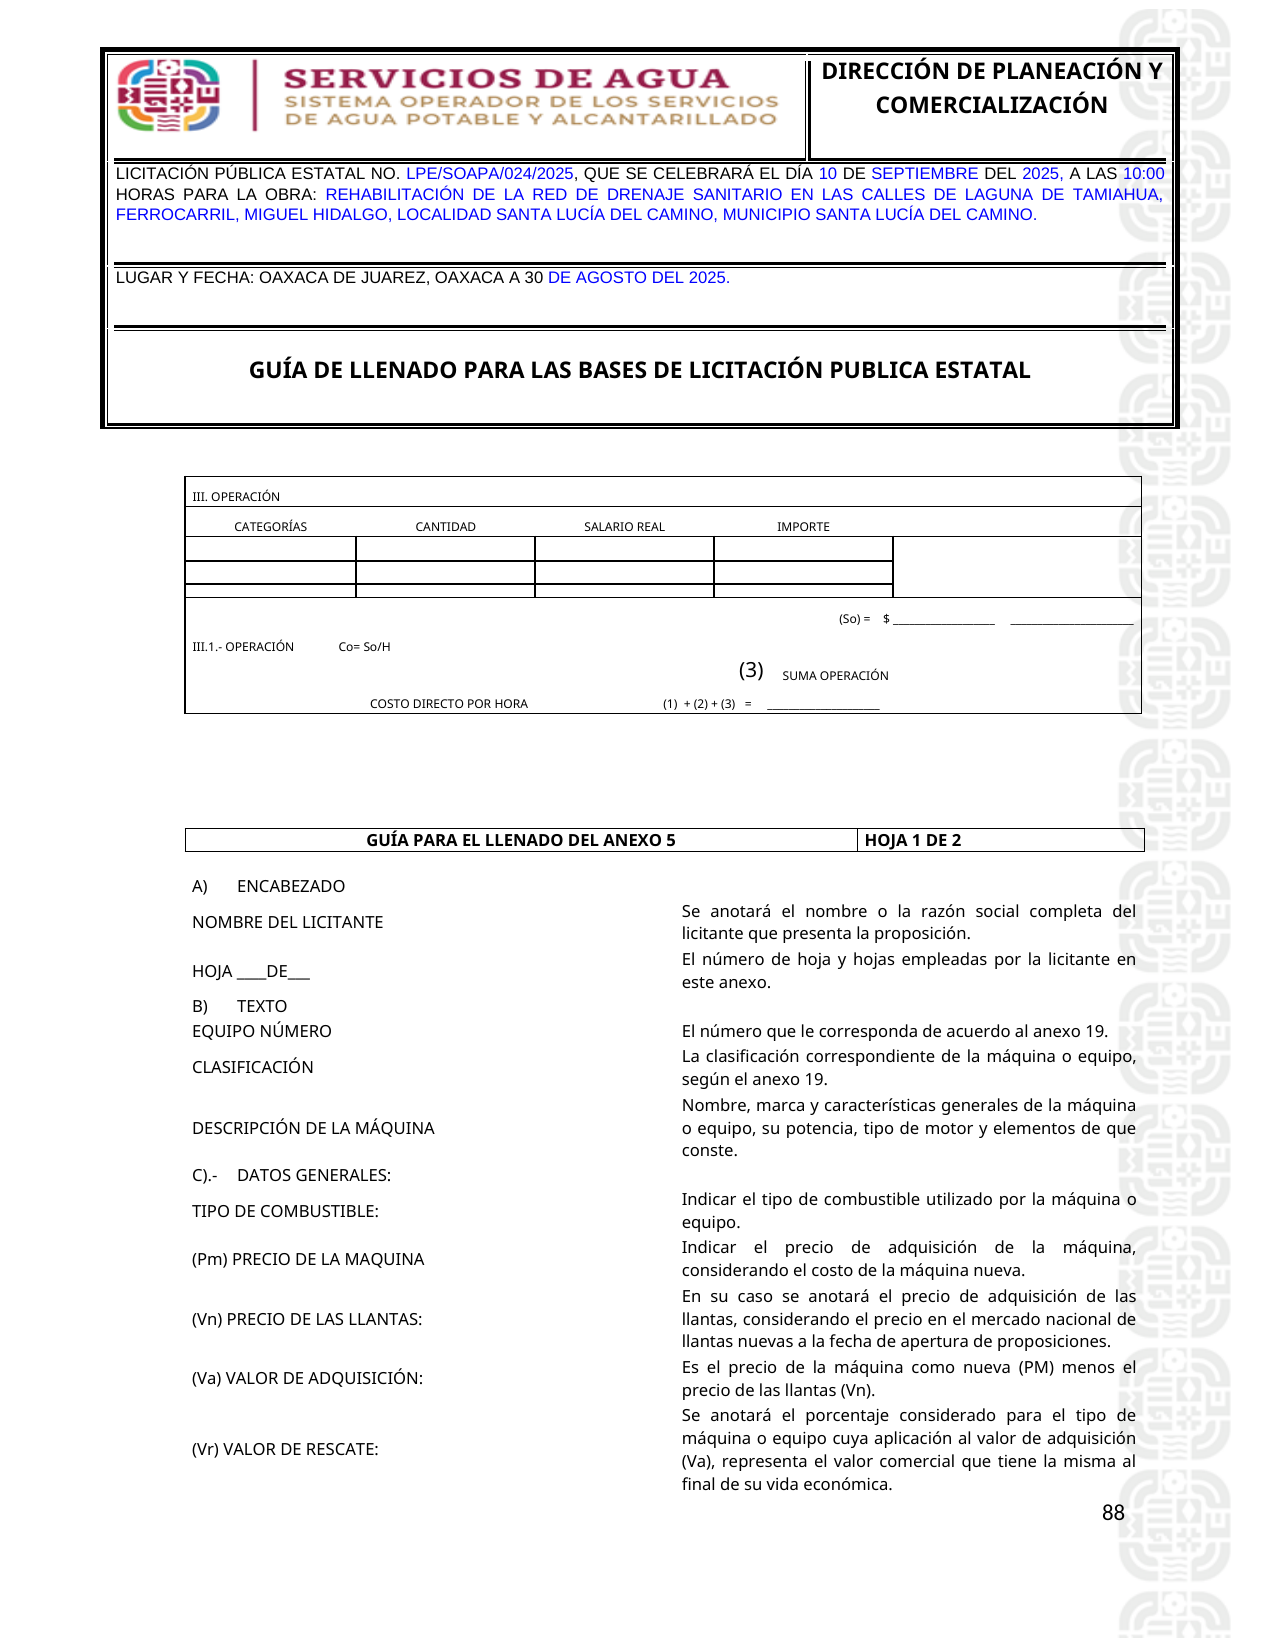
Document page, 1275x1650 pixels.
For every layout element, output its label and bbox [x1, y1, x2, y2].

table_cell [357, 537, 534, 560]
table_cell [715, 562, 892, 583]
picture [1103, 9, 1233, 1638]
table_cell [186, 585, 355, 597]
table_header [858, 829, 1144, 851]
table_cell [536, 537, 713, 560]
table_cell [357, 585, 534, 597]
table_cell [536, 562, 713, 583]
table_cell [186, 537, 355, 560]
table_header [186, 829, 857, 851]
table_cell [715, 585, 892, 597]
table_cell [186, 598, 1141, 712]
picture [1103, 52, 1175, 427]
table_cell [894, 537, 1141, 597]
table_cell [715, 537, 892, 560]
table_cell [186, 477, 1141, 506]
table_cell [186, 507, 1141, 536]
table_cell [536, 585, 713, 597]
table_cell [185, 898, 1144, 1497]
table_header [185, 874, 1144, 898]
picture [113, 55, 787, 144]
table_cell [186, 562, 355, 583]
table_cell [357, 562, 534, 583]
